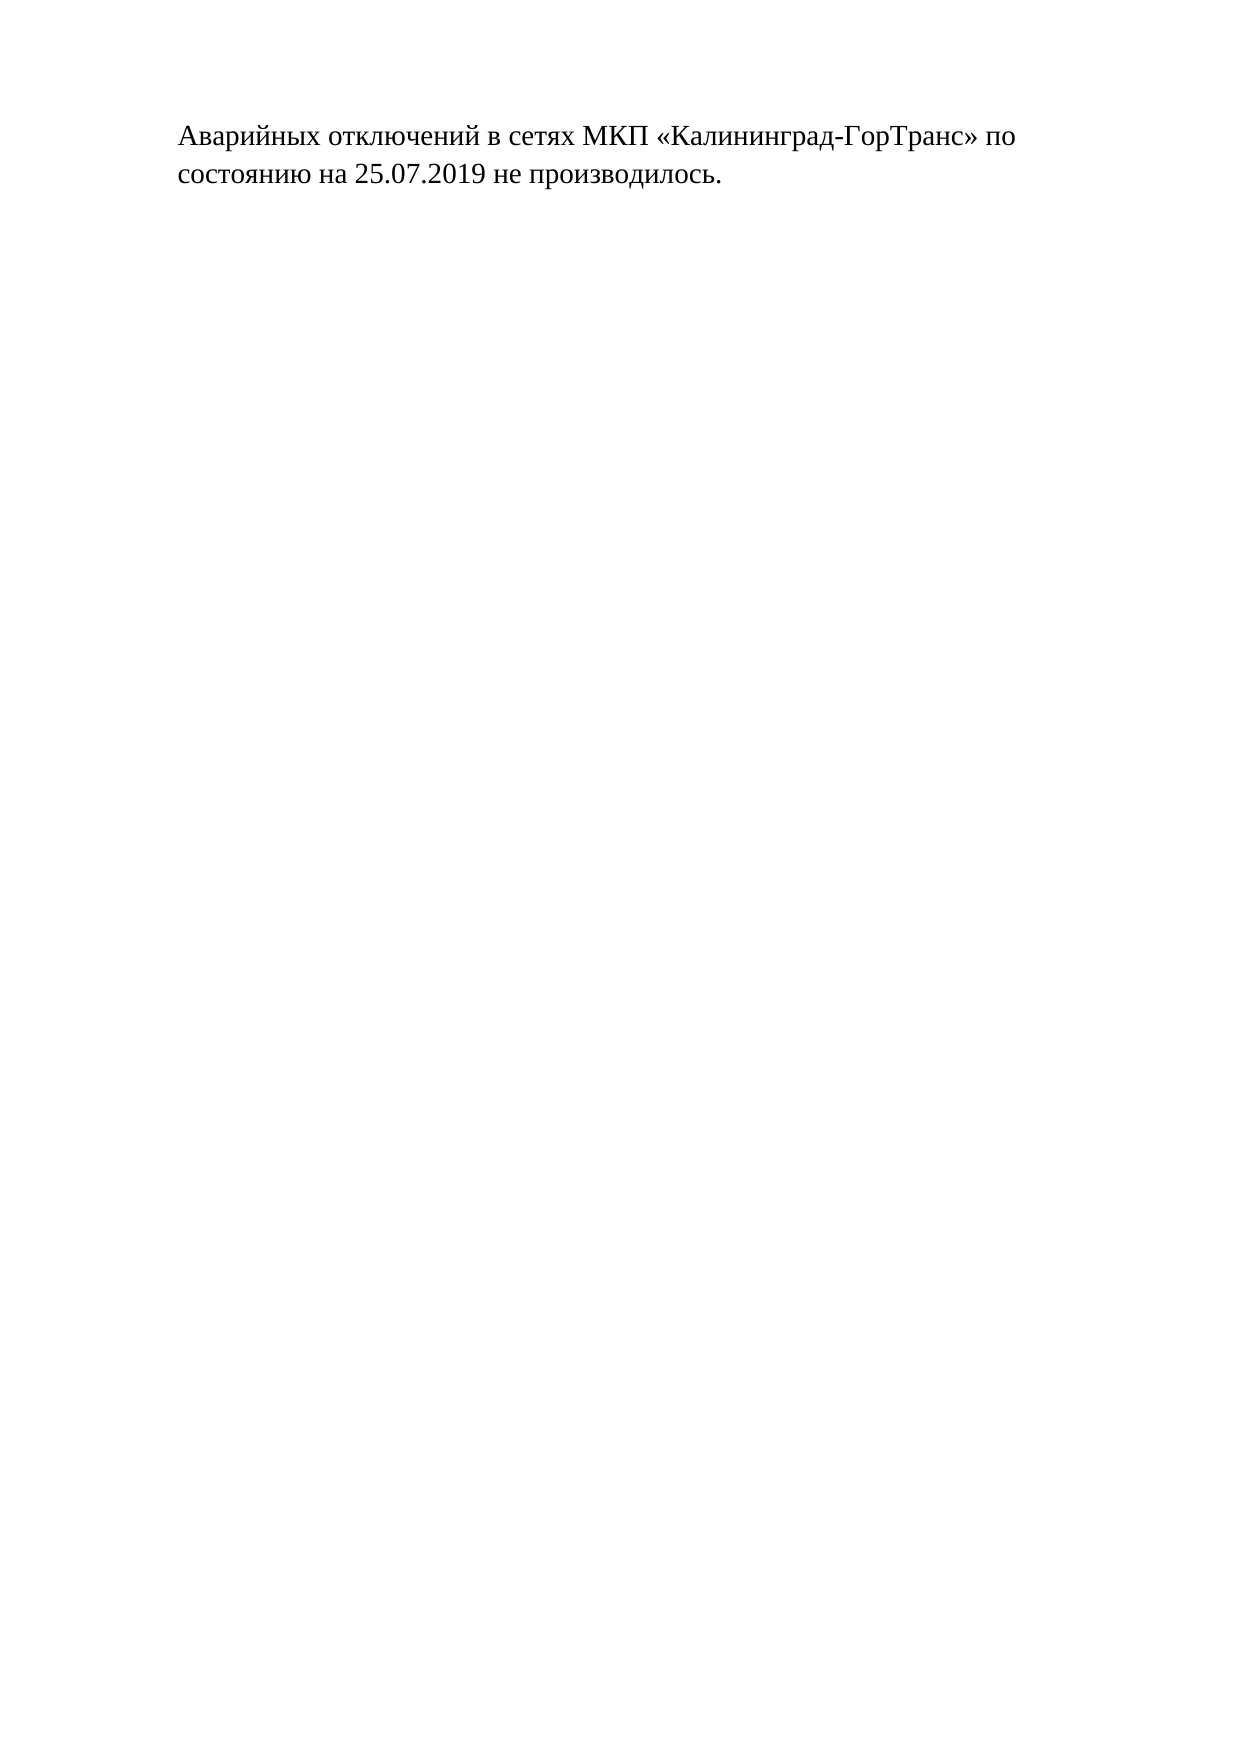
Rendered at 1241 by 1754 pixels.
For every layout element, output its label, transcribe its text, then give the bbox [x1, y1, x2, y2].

text Аварийных отключений в сетях МКП «Калининград-ГорТранс» по состоянию на 25.07.2019 не производилось. [177, 118, 1152, 190]
